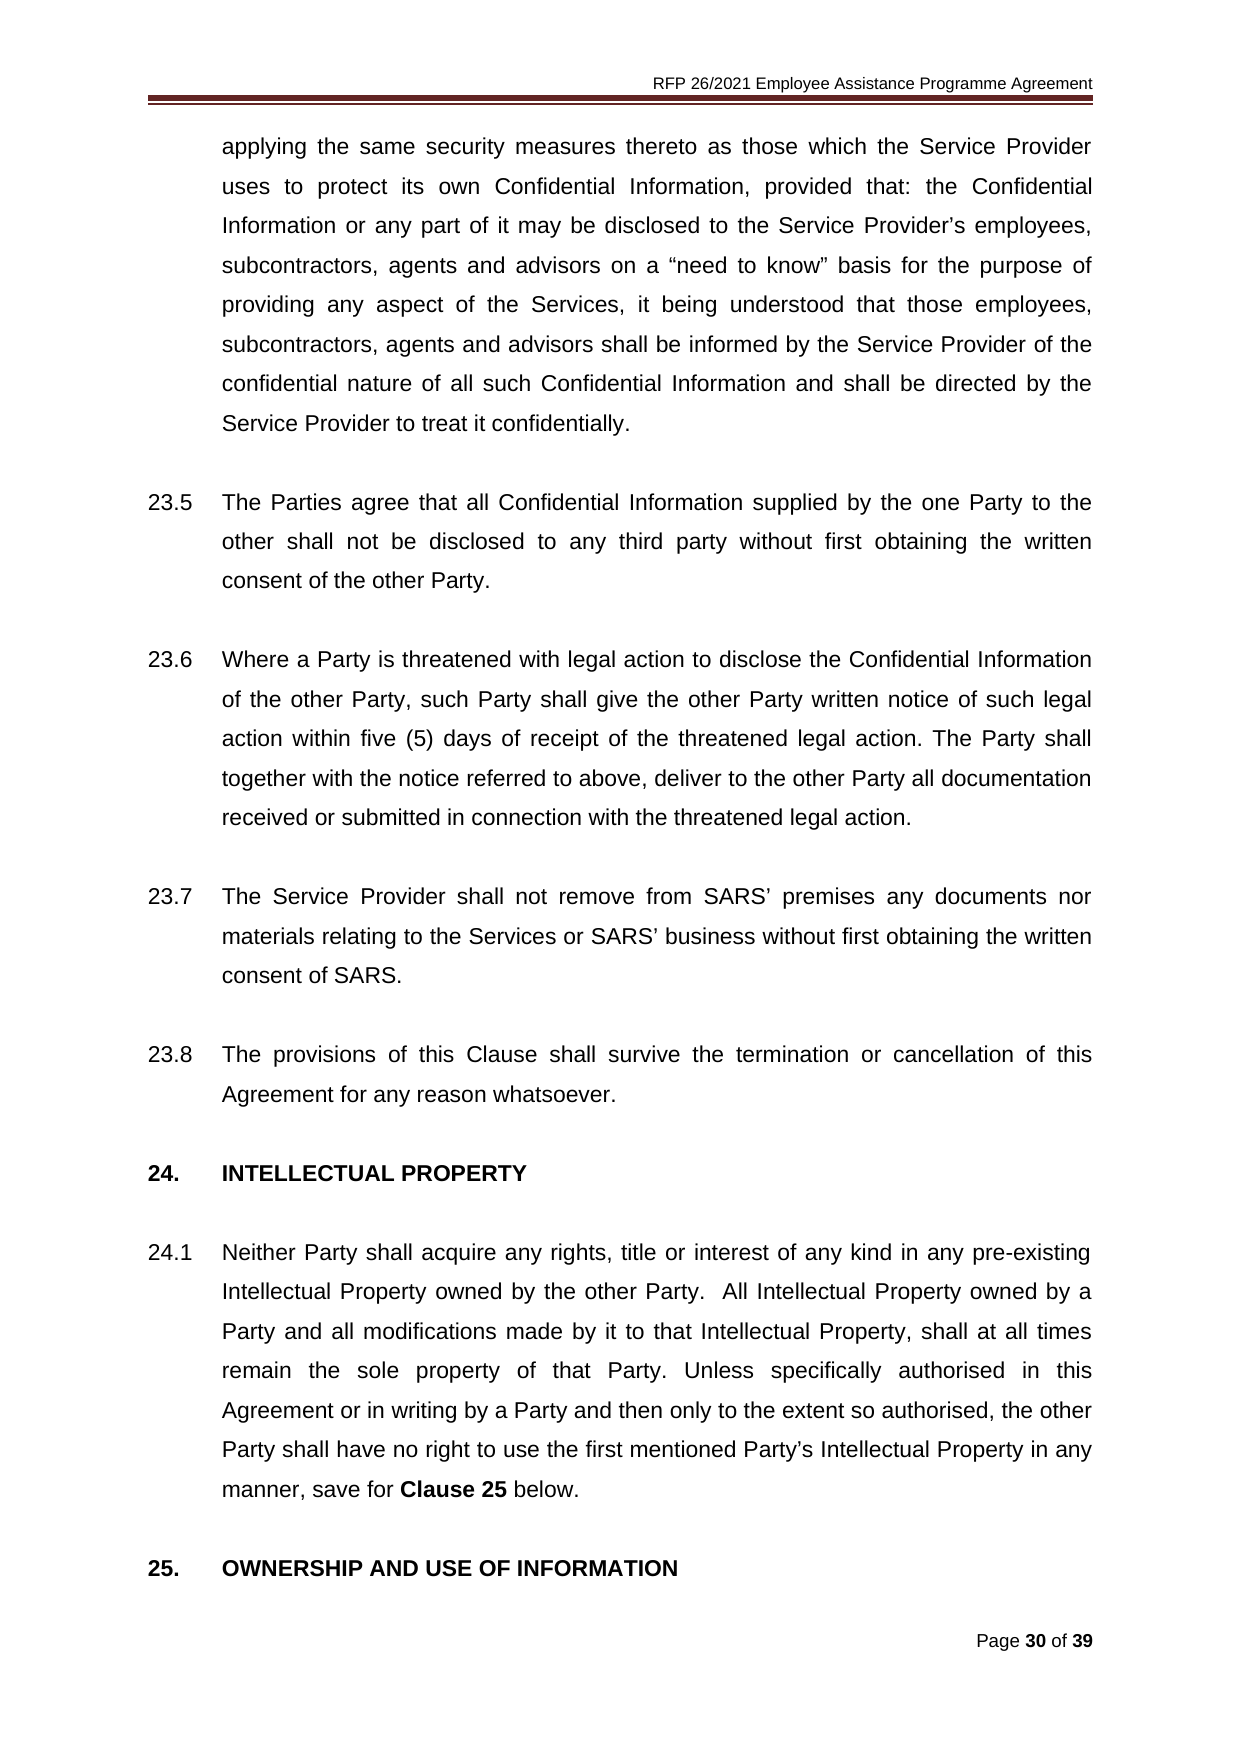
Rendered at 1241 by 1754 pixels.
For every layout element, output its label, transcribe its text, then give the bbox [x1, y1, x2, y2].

list INTELLECTUAL PROPERTY [148, 1160, 1093, 1186]
list Where a Party is threatened with legal action to disclose the Confidential Information of the other Party, such Party shall give the other Party written notice of such legal action within five (5) days of receipt of the threatened legal action. The Party shall together with the notice referred to above, deliver to the other Party all documentation received or submitted in connection with the threatened legal action. [148, 646, 1093, 831]
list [148, 133, 1093, 436]
list OWNERSHIP AND USE OF INFORMATION [148, 1554, 1093, 1581]
list The Service Provider shall not remove from SARS’ premises any documents nor materials relating to the Services or SARS’ business without first obtaining the written consent of SARS. [148, 883, 1093, 989]
list The Parties agree that all Confidential Information supplied by the one Party to the other shall not be disclosed to any third party without first obtaining the written consent of the other Party. [148, 488, 1093, 594]
list The provisions of this Clause shall survive the termination or cancellation of this Agreement for any reason whatsoever. [148, 1041, 1093, 1107]
list Neither Party shall acquire any rights, title or interest of any kind in any pre-existing Intellectual Property owned by the other Party. All Intellectual Property owned by a Party and all modifications made by it to that Intellectual Property, shall at all times remain the sole property of that Party. Unless specifically authorised in this Agreement or in writing by a Party and then only to the extent so authorised, the other Party shall have no right to use the first mentioned Party’s Intellectual Property in any manner, save for Clause 25 below. [148, 1239, 1093, 1502]
